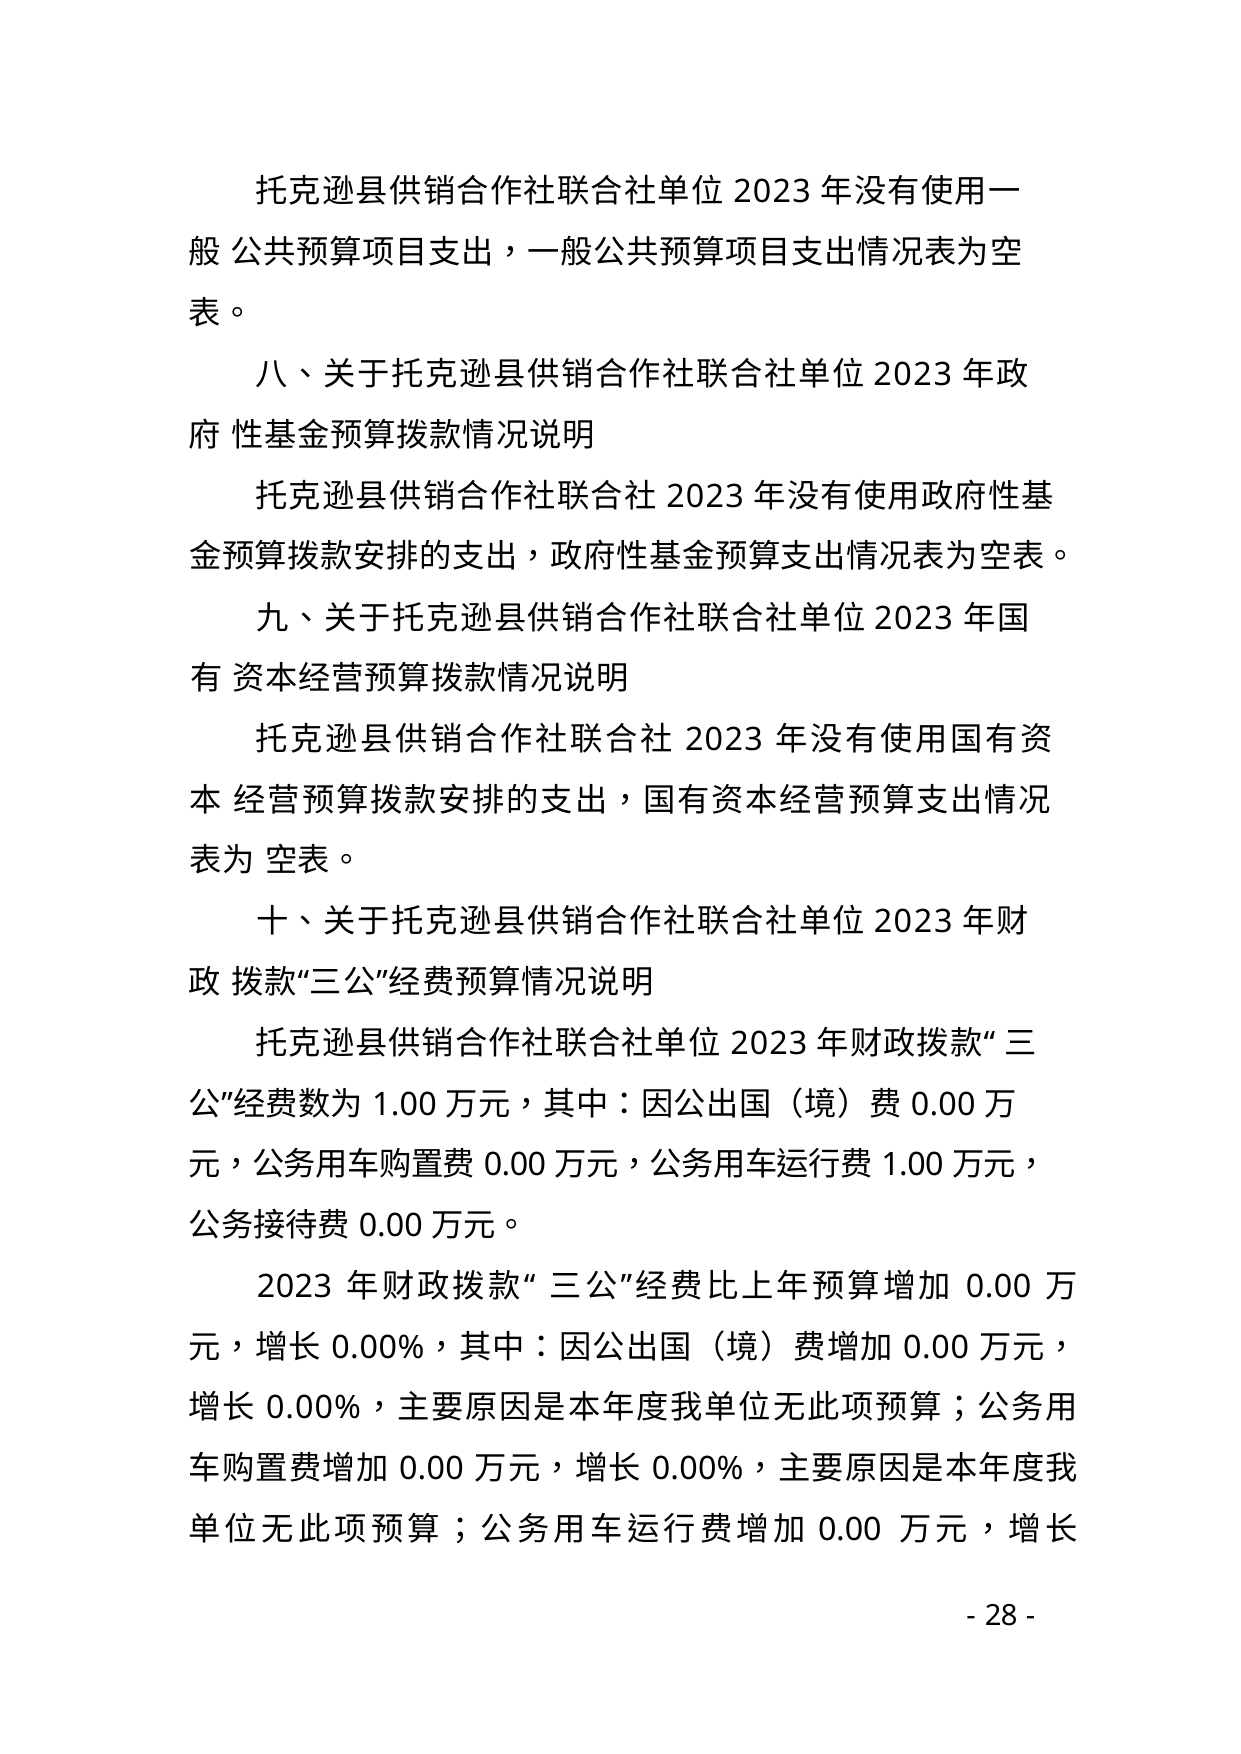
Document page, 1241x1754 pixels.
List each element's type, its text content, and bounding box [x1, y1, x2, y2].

text 九、关于托克逊县供销合作社联合社单位2023 年国有 资本经营预算拨款情况说明 [190, 595, 1052, 699]
text 托克逊县供销合作社联合社 2023 年没有使用政府性基 金预算拨款安排的支出，政府性基金预算支出情况表为空表。 [189, 473, 1079, 577]
text 十、关于托克逊县供销合作社联合社单位2023 年财政 拨款“三公”经费预算情况说明 [188, 898, 1052, 1003]
text 托克逊县供销合作社联合社 2023 年没有使用国有资本 经营预算拨款安排的支出，国有资本经营预算支出情况表为 空表。 [189, 716, 1052, 881]
text 八、关于托克逊县供销合作社联合社单位2023 年政府 性基金预算拨款情况说明 [189, 351, 1052, 456]
text 托克逊县供销合作社联合社单位 2023 年财政拨款“ 三 公”经费数为 1.00 万元，其中：因公出国（境）费 0.00 万 元，公务用车购置费 0.00 万元，公务用车运行费 1.00 万元， 公务接待费 0.00 万元。 [188, 1020, 1061, 1246]
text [188, 1263, 1078, 1549]
text 托克逊县供销合作社联合社单位 2023 年没有使用一般 公共预算项目支出，一般公共预算项目支出情况表为空表。 [188, 168, 1052, 333]
